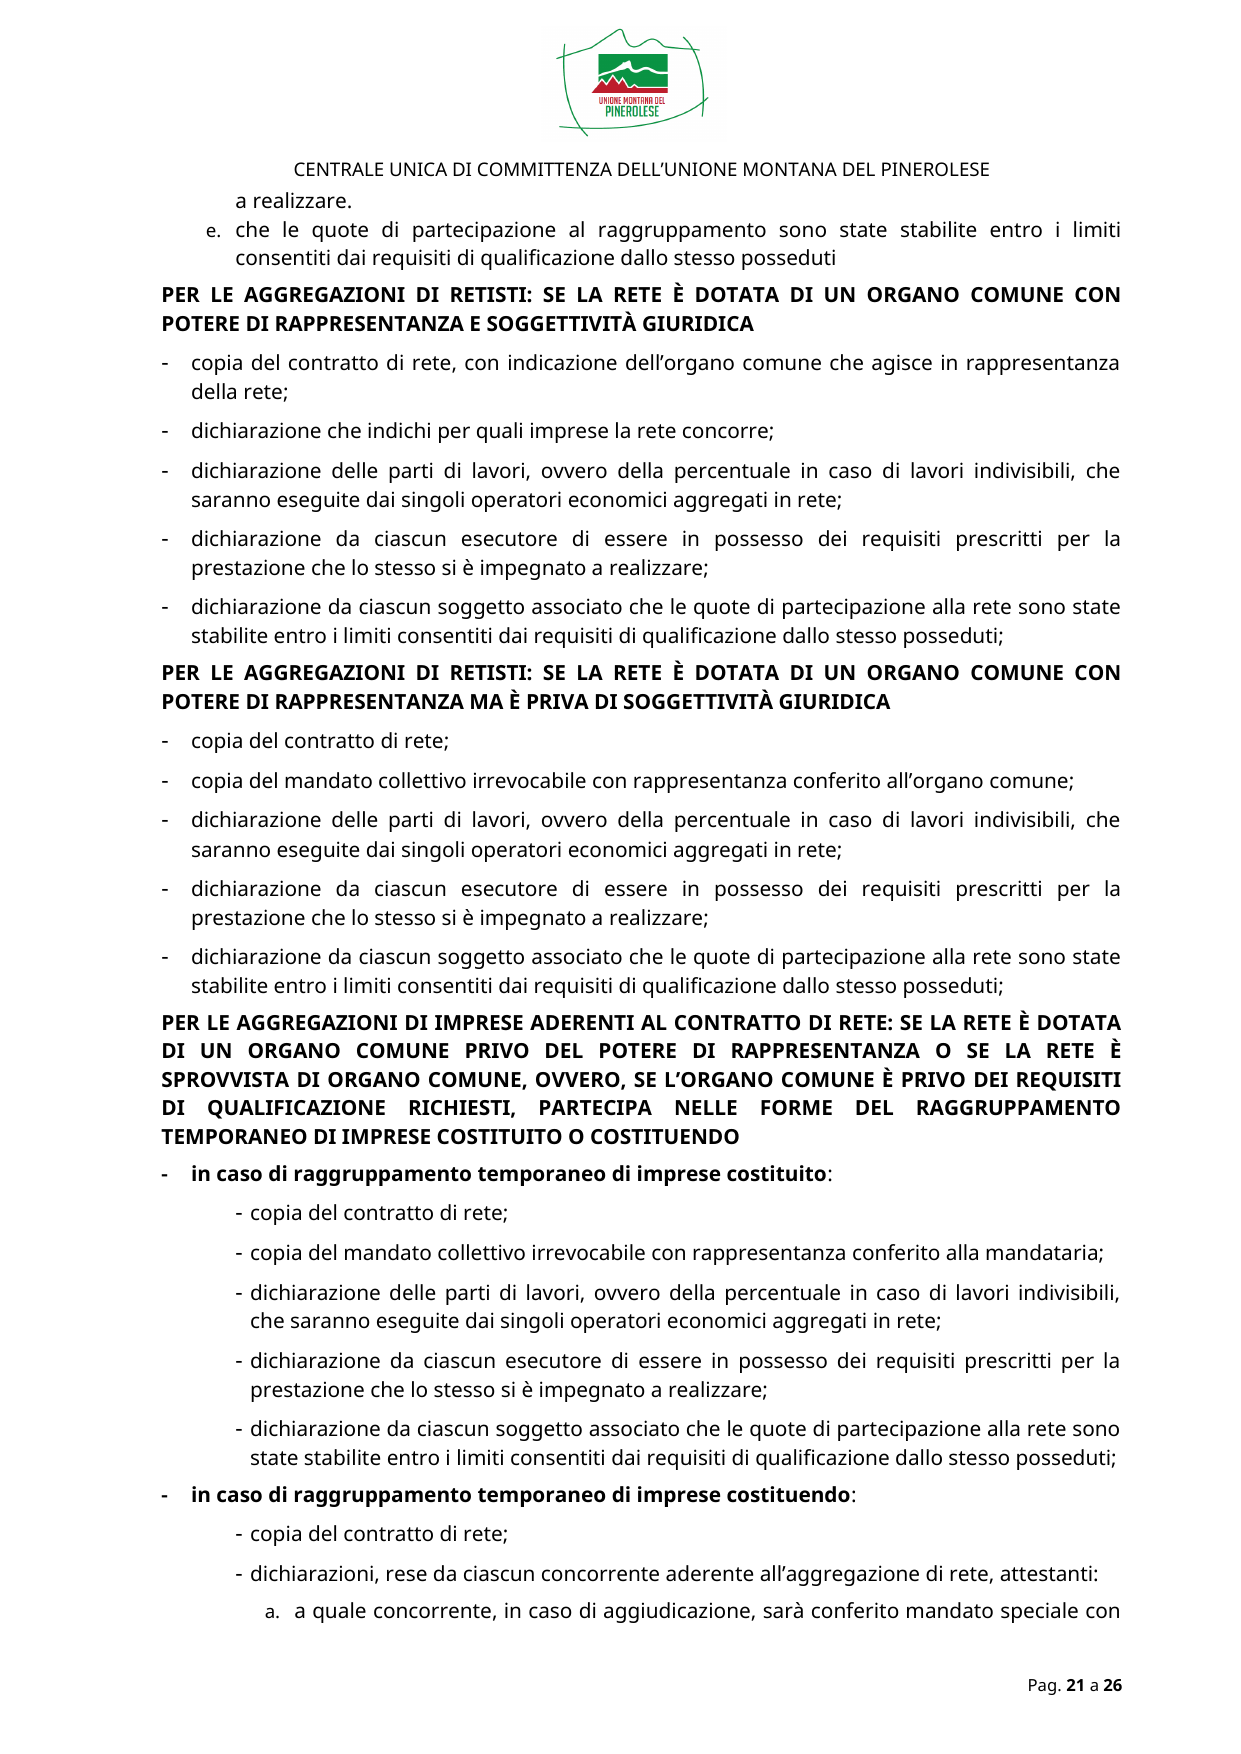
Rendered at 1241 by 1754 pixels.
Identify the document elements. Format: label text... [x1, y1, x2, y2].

list dichiarazione delle parti di lavori, ovvero della percentuale in caso di lavori indivisibili, che saranno eseguite dai singoli operatori economici aggregati in rete; [161, 454, 1122, 513]
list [206, 186, 1122, 215]
list copia del mandato collettivo irrevocabile con rappresentanza conferito alla mandataria; [235, 1236, 1122, 1267]
list dichiarazione delle parti di lavori, ovvero della percentuale in caso di lavori indivisibili, che saranno eseguite dai singoli operatori economici aggregati in rete; [161, 803, 1122, 863]
text PER LE AGGREGAZIONI DI IMPRESE ADERENTI AL CONTRATTO DI RETE: SE LA RETE È DOTATA DI UN ORGANO COMUNE PRIVO DEL POTERE DI RAPPRESENTANZA O SE LA RETE È SPROVVISTA DI ORGANO COMUNE, OVVERO, SE L’ORGANO COMUNE È PRIVO DEI REQUISITI DI QUALIFICAZIONE RICHIESTI, PARTECIPA NELLE FORME DEL RAGGRUPPAMENTO TEMPORANEO DI IMPRESE COSTITUITO O COSTITUENDO [161, 1008, 1122, 1150]
list dichiarazione da ciascun esecutore di essere in possesso dei requisiti prescritti per la prestazione che lo stesso si è impegnato a realizzare; [235, 1344, 1122, 1403]
list copia del mandato collettivo irrevocabile con rappresentanza conferito all’organo comune; [161, 764, 1122, 795]
list dichiarazioni, rese da ciascun concorrente aderente all’aggregazione di rete, attestanti: [235, 1557, 1122, 1588]
list copia del contratto di rete; [235, 1517, 1122, 1548]
list copia del contratto di rete; [235, 1196, 1122, 1227]
list dichiarazione che indichi per quali imprese la rete concorre; [161, 414, 1122, 445]
list dichiarazione da ciascun soggetto associato che le quote di partecipazione alla rete sono state stabilite entro i limiti consentiti dai requisiti di qualificazione dallo stesso posseduti; [161, 940, 1122, 999]
list dichiarazione da ciascun esecutore di essere in possesso dei requisiti prescritti per la prestazione che lo stesso si è impegnato a realizzare; [161, 872, 1122, 931]
list che le quote di partecipazione al raggruppamento sono state stabilite entro i limiti consentiti dai requisiti di qualificazione dallo stesso posseduti [206, 215, 1122, 272]
list dichiarazione delle parti di lavori, ovvero della percentuale in caso di lavori indivisibili, che saranno eseguite dai singoli operatori economici aggregati in rete; [235, 1275, 1122, 1335]
list copia del contratto di rete, con indicazione dell’organo comune che agisce in rappresentanza della rete; [161, 346, 1122, 405]
list dichiarazione da ciascun soggetto associato che le quote di partecipazione alla rete sono state stabilite entro i limiti consentiti dai requisiti di qualificazione dallo stesso posseduti; [161, 590, 1122, 650]
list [264, 1597, 1122, 1625]
list dichiarazione da ciascun soggetto associato che le quote di partecipazione alla rete sono state stabilite entro i limiti consentiti dai requisiti di qualificazione dallo stesso posseduti; [235, 1412, 1122, 1472]
list copia del contratto di rete; [161, 724, 1122, 755]
list in caso di raggruppamento temporaneo di imprese costituendo: [161, 1480, 1122, 1508]
text PER LE AGGREGAZIONI DI RETISTI: SE LA RETE È DOTATA DI UN ORGANO COMUNE CON POTERE DI RAPPRESENTANZA E SOGGETTIVITÀ GIURIDICA [161, 280, 1122, 337]
text PER LE AGGREGAZIONI DI RETISTI: SE LA RETE È DOTATA DI UN ORGANO COMUNE CON POTERE DI RAPPRESENTANZA MA È PRIVA DI SOGGETTIVITÀ GIURIDICA [161, 658, 1122, 715]
list in caso di raggruppamento temporaneo di imprese costituito: [161, 1159, 1122, 1187]
list dichiarazione da ciascun esecutore di essere in possesso dei requisiti prescritti per la prestazione che lo stesso si è impegnato a realizzare; [161, 522, 1122, 582]
